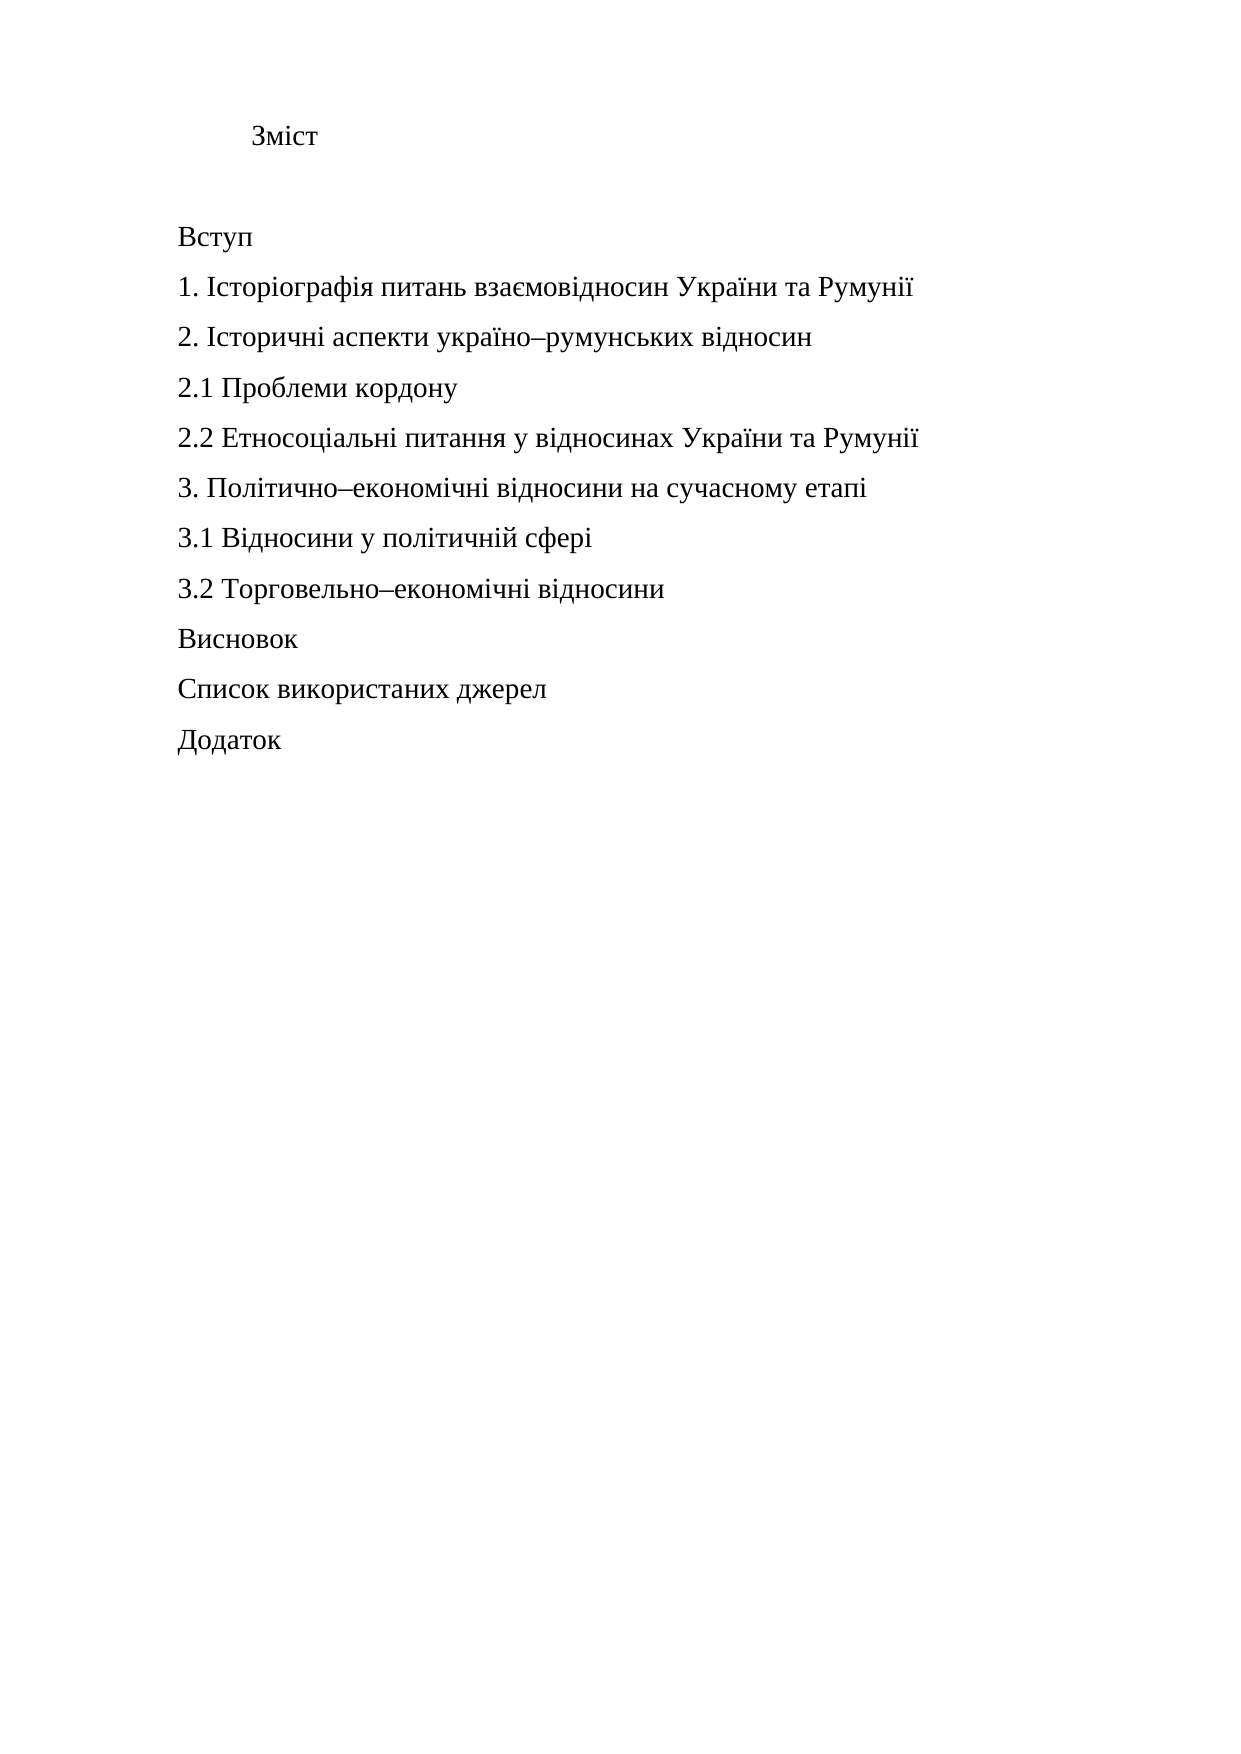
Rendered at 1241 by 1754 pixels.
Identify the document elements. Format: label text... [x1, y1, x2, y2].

text 3.2 Торговельно–економічні відносини [177, 571, 1152, 604]
text 2.1 Проблеми кордону [177, 370, 1152, 403]
text Зміст [177, 118, 1152, 152]
text 3. Політично–економічні відносини на сучасному етапі [177, 470, 1152, 504]
text 2.2 Етносоціальні питання у відносинах України та Румунії [177, 420, 1152, 453]
text 1. Історіографія питань взаємовідносин України та Румунії [177, 269, 1152, 303]
text 3.1 Відносини у політичній сфері [177, 521, 1152, 554]
text Висновок [177, 621, 1152, 655]
text Додаток [177, 722, 1152, 755]
text Список використаних джерел [177, 672, 1152, 705]
text 2. Історичні аспекти україно–румунських відносин [177, 319, 1152, 353]
text Вступ [177, 219, 1152, 252]
